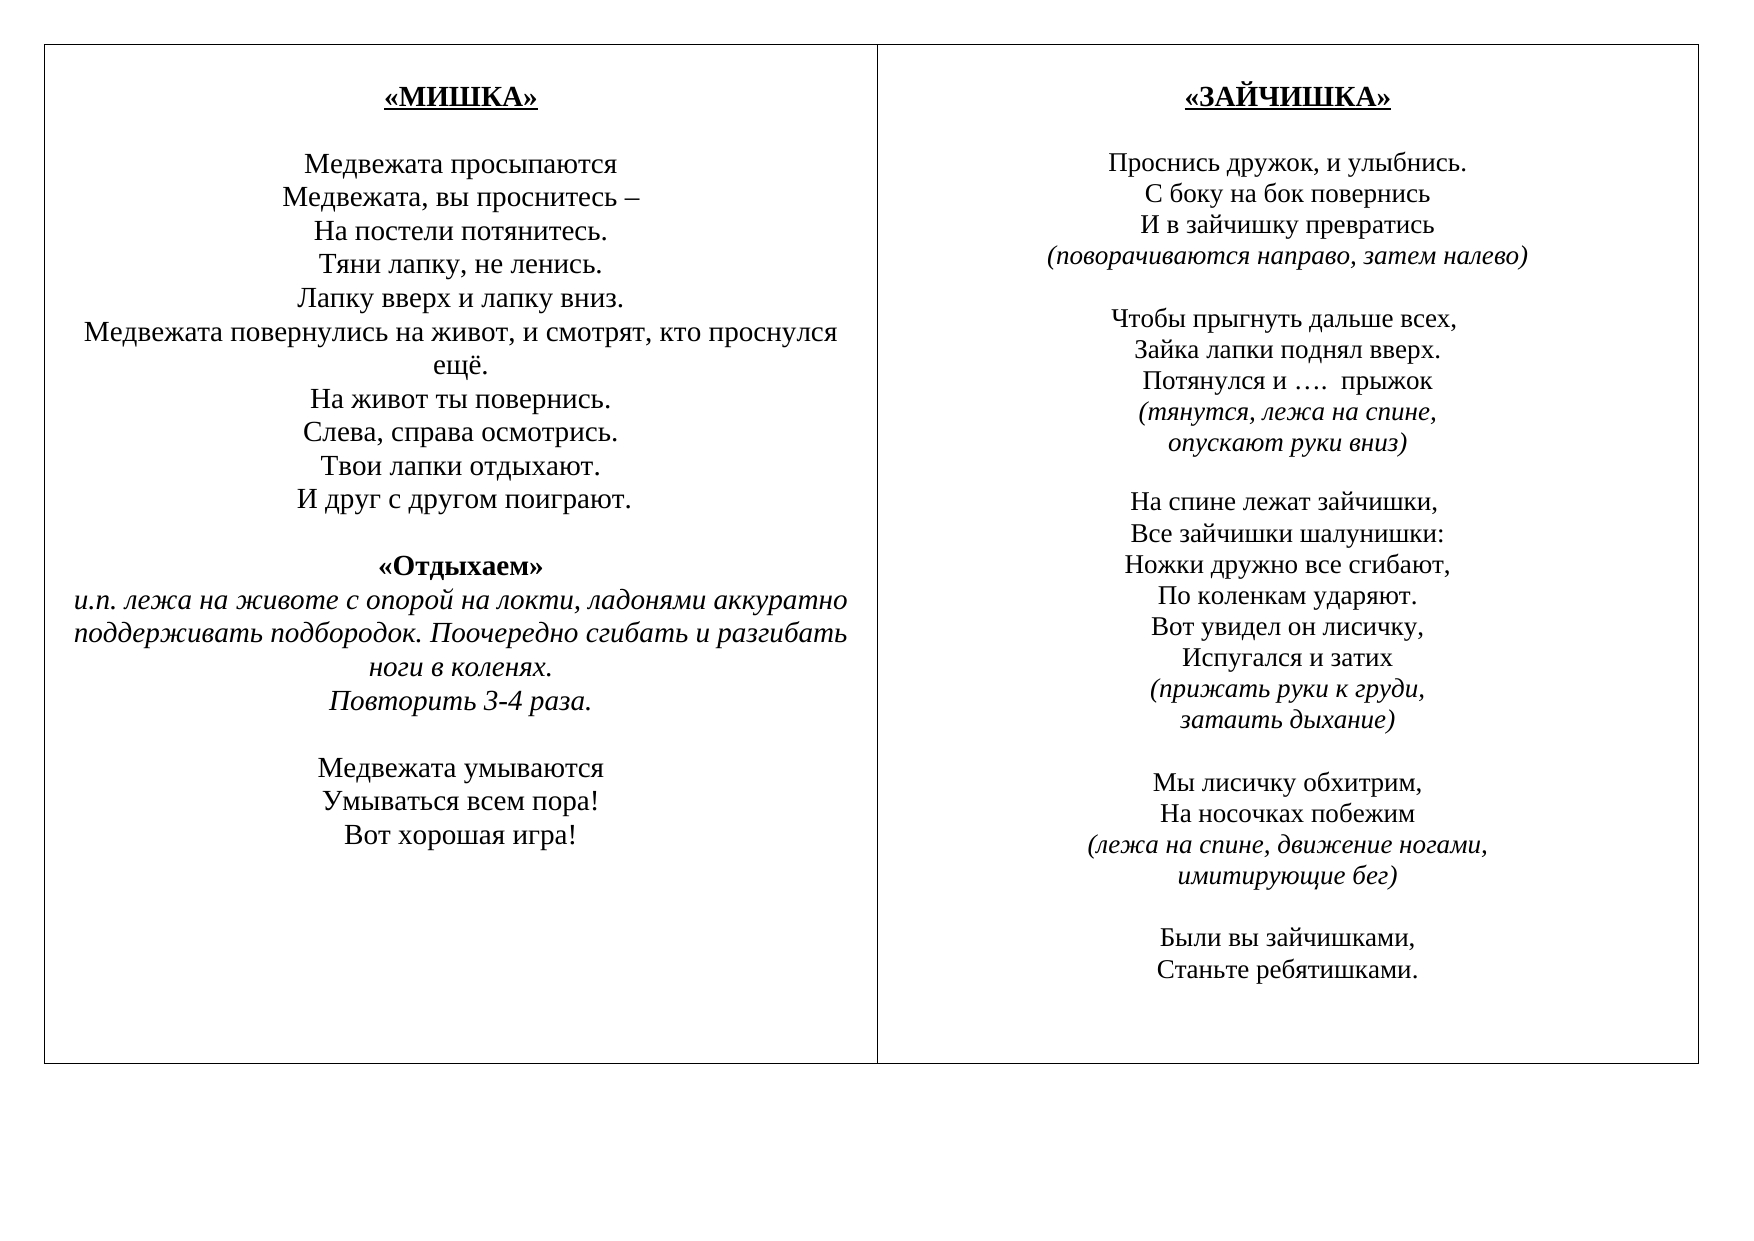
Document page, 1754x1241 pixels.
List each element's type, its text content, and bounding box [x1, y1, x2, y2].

table_header «ЗАЙЧИШКА» Проснись дружок, и улыбнись. С боку на бок повернись И в зайчишку превратись (поворачиваются направо, затем налево) Чтобы прыгнуть дальше всех, Зайка лапки поднял вверх. Потянулся и …. прыжок (тянутся, лежа на спине, опускают руки вниз) На спине лежат зайчишки, Все зайчишки шалунишки: Ножки дружно все сгибают, По коленкам ударяют. Вот увидел он лисичку, Испугался и затих (прижать руки к груди, затаить дыхание) Мы лисичку обхитрим, На носочках побежим (лежа на спине, движение ногами, имитирующие бег) Были вы зайчишками, Станьте ребятишками. [878, 45, 1698, 1063]
table_header «МИШКА» Медвежата просыпаются Медвежата, вы проснитесь – На постели потянитесь. Тяни лапку, не ленись. Лапку вверх и лапку вниз. Медвежата повернулись на живот, и смотрят, кто проснулся ещё. На живот ты повернись. Слева, справа осмотрись. Твои лапки отдыхают. И друг с другом поиграют. «Отдыхаем» и.п. лежа на животе с опорой на локти, ладонями аккуратно поддерживать подбородок. Поочередно сгибать и разгибать ноги в коленях. Повторить 3-4 раза. Медвежата умываются Умываться всем пора! Вот хорошая игра! [45, 45, 877, 1063]
